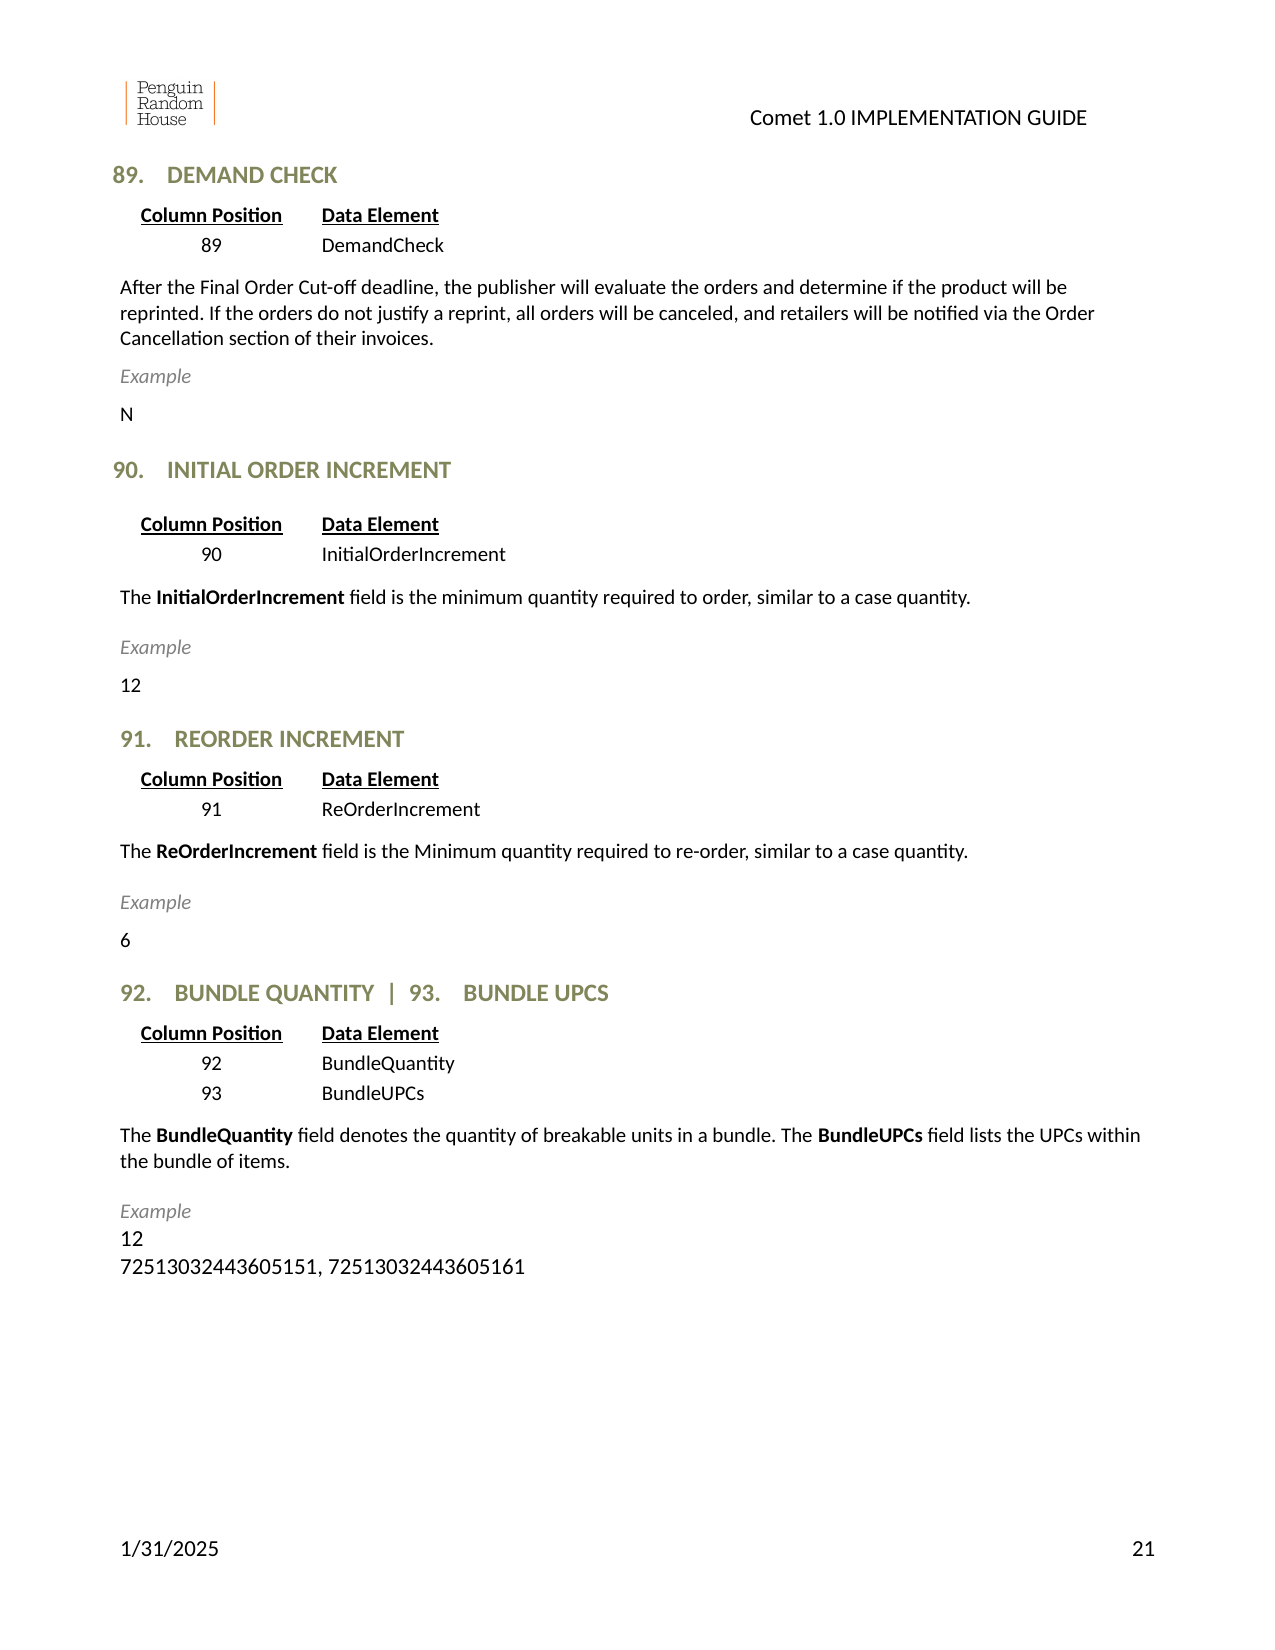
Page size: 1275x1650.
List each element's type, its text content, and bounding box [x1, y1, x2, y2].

table_header Data Element [310, 1020, 669, 1050]
table_cell 90 [113, 542, 310, 572]
text After the Final Order Cut-off deadline, the publisher will evaluate the orders and determine if the product will be reprinted. If the orders do not justify a reprint, all orders will be canceled, and retailers will be notified via the Order Cancellation section of their invoices. [120, 274, 1155, 351]
text The ReOrderIncrement field is the Minimum quantity required to re-order, similar to a case quantity. [120, 838, 1155, 864]
table_cell 91 [113, 796, 310, 826]
table_header Data Element [310, 766, 669, 796]
subtitle Example [120, 889, 1155, 914]
table_header Column Position [113, 766, 310, 796]
table_header Data Element [310, 512, 669, 542]
text The InitialOrderIncrement field is the minimum quantity required to order, similar to a case quantity. [120, 584, 1155, 609]
text 12 [120, 672, 1155, 698]
subtitle 92. Bundle Quantity | 93. Bundle UPCS [120, 977, 1155, 1008]
subtitle 89. Demand Check [112, 159, 1155, 189]
subtitle 91. Reorder Increment [120, 723, 1155, 753]
subtitle Example [120, 634, 1155, 660]
table_header Column Position [113, 1020, 310, 1050]
text The BundleQuantity field denotes the quantity of breakable units in a bundle. The BundleUPCs field lists the UPCs within the bundle of items. [120, 1123, 1155, 1173]
table_cell DemandCheck [310, 232, 669, 262]
table_cell InitialOrderIncrement [310, 542, 669, 572]
table_header Column Position [113, 202, 310, 232]
table_cell 93 [113, 1080, 310, 1110]
text N [120, 401, 1155, 455]
table_cell BundleQuantity [310, 1050, 669, 1080]
picture [120, 75, 221, 133]
subtitle Example [120, 363, 1155, 389]
subtitle Example [120, 1198, 1155, 1224]
text 12 [120, 1224, 1155, 1252]
subtitle 90. Initial Order Increment [112, 455, 1162, 485]
text 72513032443605151, 72513032443605161 [120, 1252, 1155, 1308]
table_header Data Element [310, 202, 669, 232]
text 6 [120, 927, 1155, 952]
table_cell BundleUPCs [310, 1080, 669, 1110]
table_cell 89 [113, 232, 310, 262]
table_cell ReOrderIncrement [310, 796, 669, 826]
table_header Column Position [113, 512, 310, 542]
table_cell 92 [113, 1050, 310, 1080]
